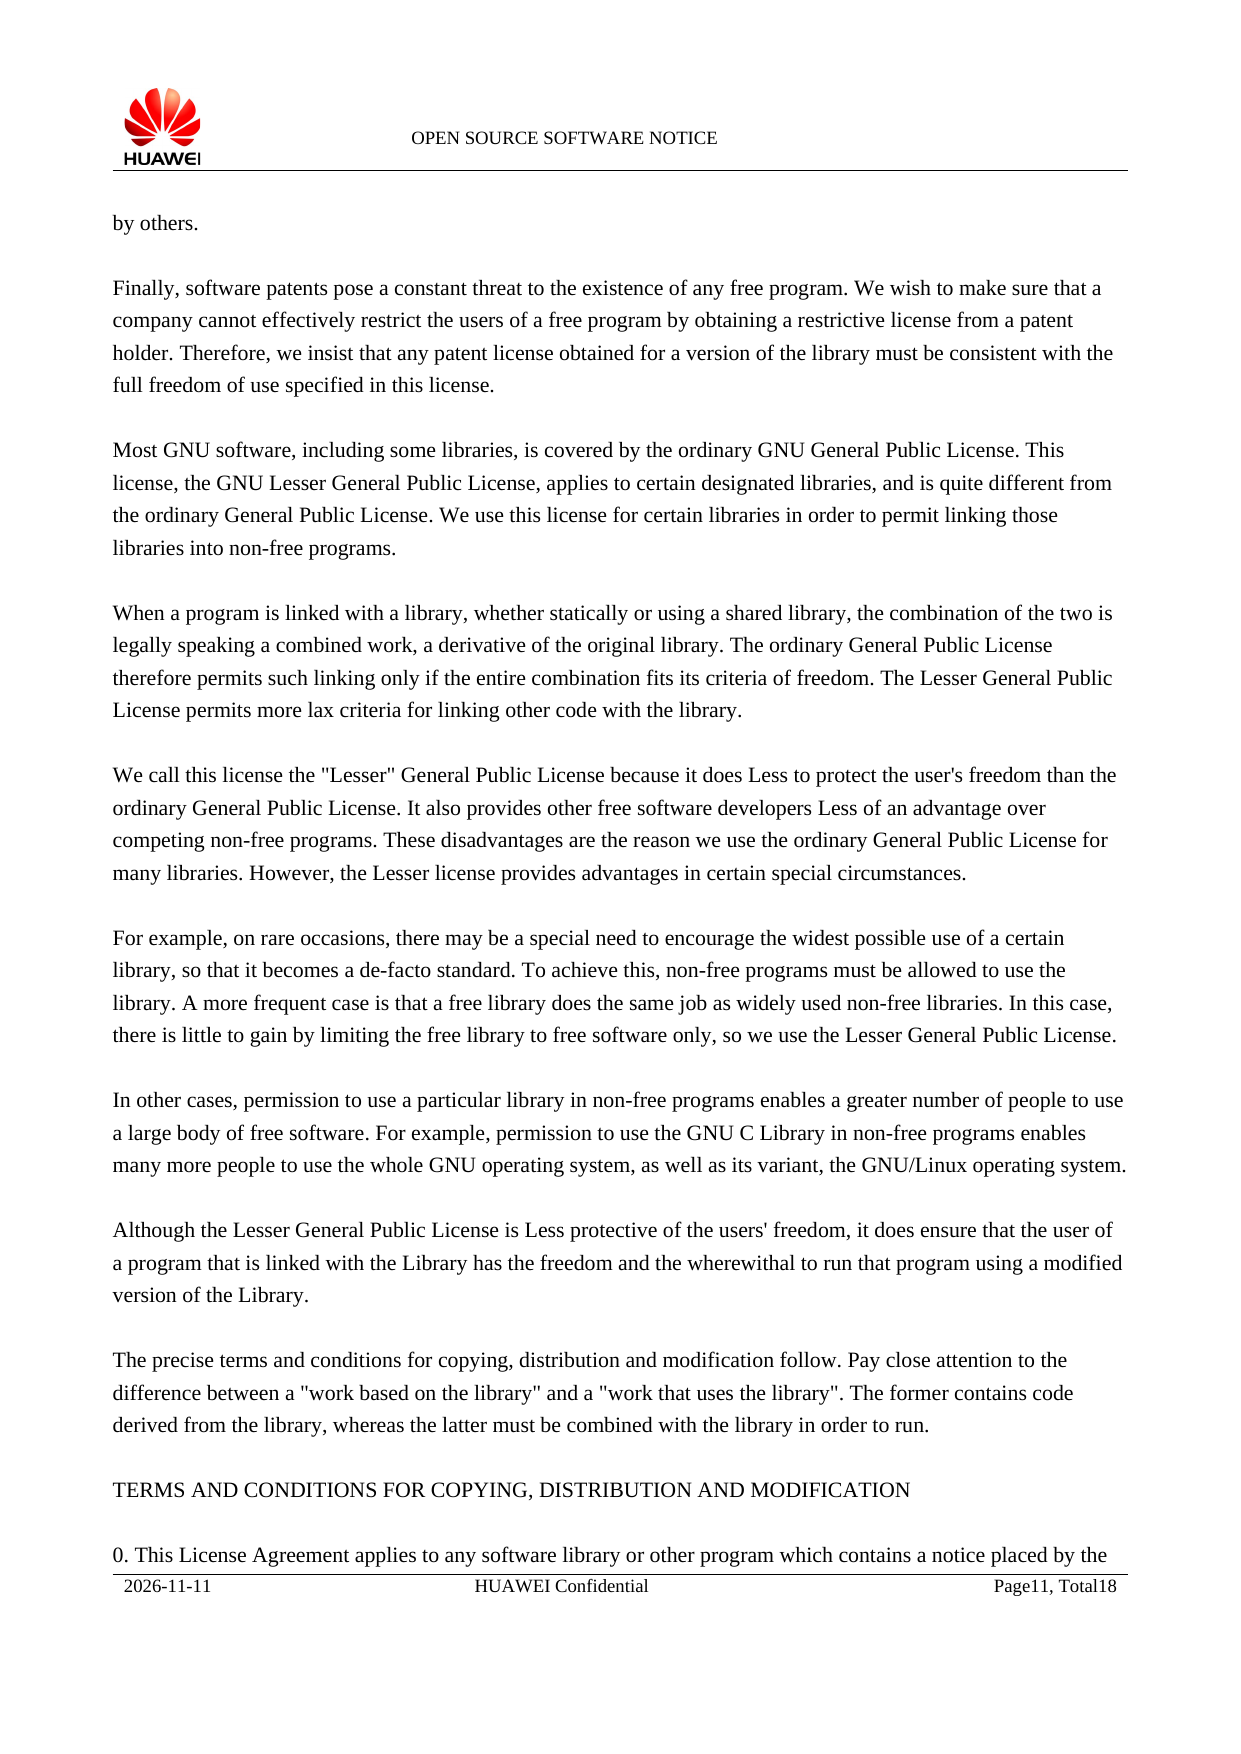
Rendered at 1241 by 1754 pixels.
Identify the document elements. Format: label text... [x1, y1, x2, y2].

text We call this license the "Lesser" General Public License because it does Less to protect the user's freedom than the ordinary General Public License. It also provides other free software developers Less of an advantage over competing non-free programs. These disadvantages are the reason we use the ordinary General Public License for many libraries. However, the Lesser license provides advantages in certain special circumstances. [112, 759, 1128, 889]
text For example, on rare occasions, there may be a special need to encourage the widest possible use of a certain library, so that it becomes a de-facto standard. To achieve this, non-free programs must be allowed to use the library. A more frequent case is that a free library does the same job as widely used non-free libraries. In this case, there is little to gain by limiting the free library to free software only, so we use the Lesser General Public License. [112, 921, 1128, 1051]
picture [124, 88, 201, 165]
text Most GNU software, including some libraries, is covered by the ordinary GNU General Public License. This license, the GNU Lesser General Public License, applies to certain designated libraries, and is quite different from the ordinary General Public License. We use this license for certain libraries in order to permit linking those libraries into non-free programs. [112, 434, 1128, 564]
text TERMS AND CONDITIONS FOR COPYING, DISTRIBUTION AND MODIFICATION [112, 1474, 1128, 1506]
text The precise terms and conditions for copying, distribution and modification follow. Pay close attention to the difference between a "work based on the library" and a "work that uses the library". The former contains code derived from the library, whereas the latter must be combined with the library in order to run. [112, 1344, 1128, 1441]
text In other cases, permission to use a particular library in non-free programs enables a greater number of people to use a large body of free software. For example, permission to use the GNU C Library in non-free programs enables many more people to use the whole GNU operating system, as well as its variant, the GNU/Linux operating system. [112, 1084, 1128, 1181]
text Although the Lesser General Public License is Less protective of the users' freedom, it does ensure that the user of a program that is linked with the Library has the freedom and the wherewithal to run that program using a modified version of the Library. [112, 1214, 1128, 1311]
text Finally, software patents pose a constant threat to the existence of any free program. We wish to make sure that a company cannot effectively restrict the users of a free program by obtaining a restrictive license from a patent holder. Therefore, we insist that any patent license obtained for a version of the library must be consistent with the full freedom of use specified in this license. [112, 271, 1128, 401]
text When a program is linked with a library, whether statically or using a shared library, the combination of the two is legally speaking a combined work, a derivative of the original library. The ordinary General Public License therefore permits such linking only if the entire combination fits its criteria of freedom. The Lesser General Public License permits more lax criteria for linking other code with the library. [112, 596, 1128, 726]
